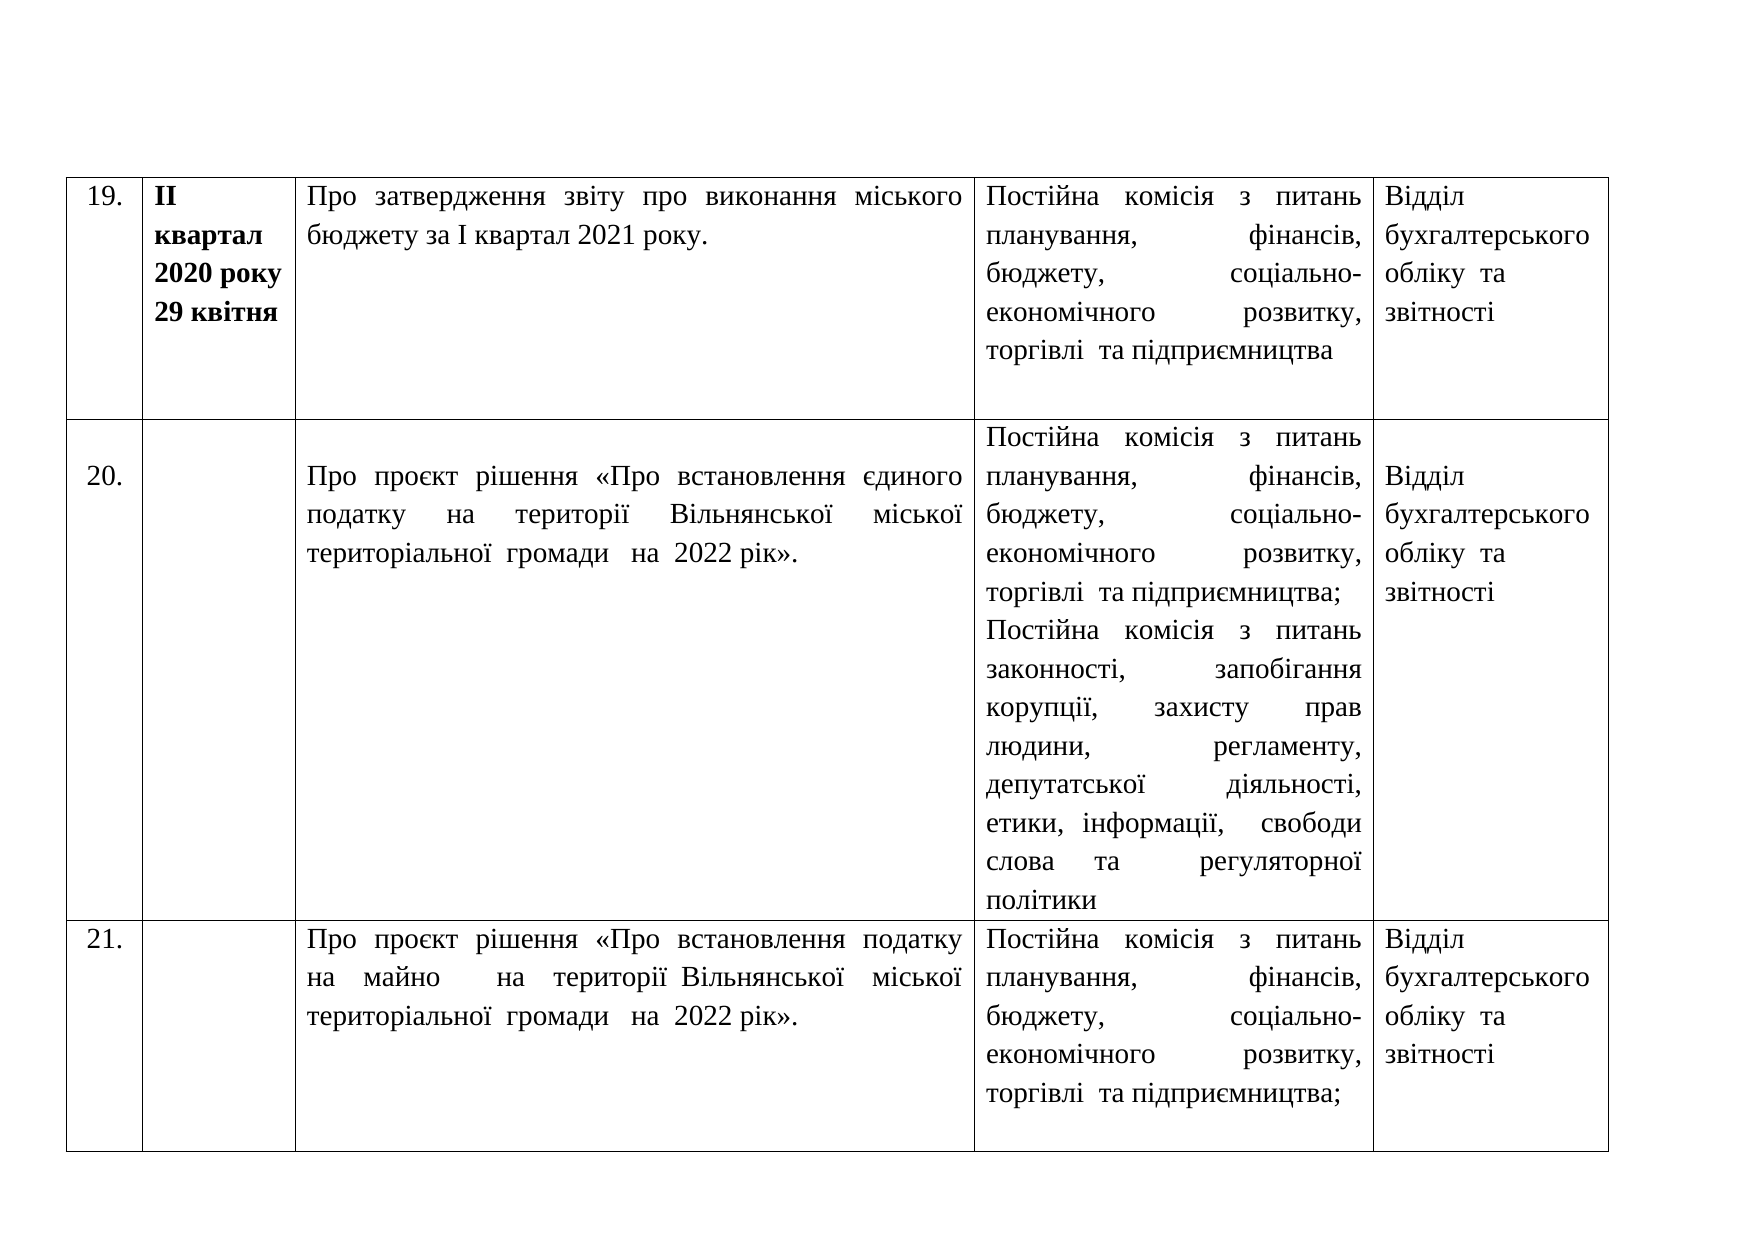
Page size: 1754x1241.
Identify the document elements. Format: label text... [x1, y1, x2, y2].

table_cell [296, 921, 974, 1151]
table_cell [1374, 921, 1608, 1151]
table_cell 19. [67, 178, 142, 418]
table_cell Про проєкт рішення «Про встановлення єдиного податку на території Вільнянської міської територіальної громади на 2022 рік». [296, 420, 974, 920]
table_cell 21. [67, 921, 142, 1151]
table_cell Про затвердження звіту про виконання міського бюджету за I квартал 2021 року. [296, 178, 974, 418]
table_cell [975, 921, 1373, 1151]
table_cell Постійна комісія з питань планування, фінансів, бюджету, соціально-економічного розвитку, торгівлі та підприємництва [975, 178, 1373, 418]
table_cell [143, 420, 295, 920]
table_cell [143, 921, 295, 1151]
table_cell Відділ бухгалтерського обліку та звітності [1374, 420, 1608, 920]
table_cell Відділ бухгалтерського обліку та звітності [1374, 178, 1608, 418]
table_cell 20. [67, 420, 142, 920]
table_cell ІІ квартал 2020 року 29 квітня [143, 178, 295, 418]
